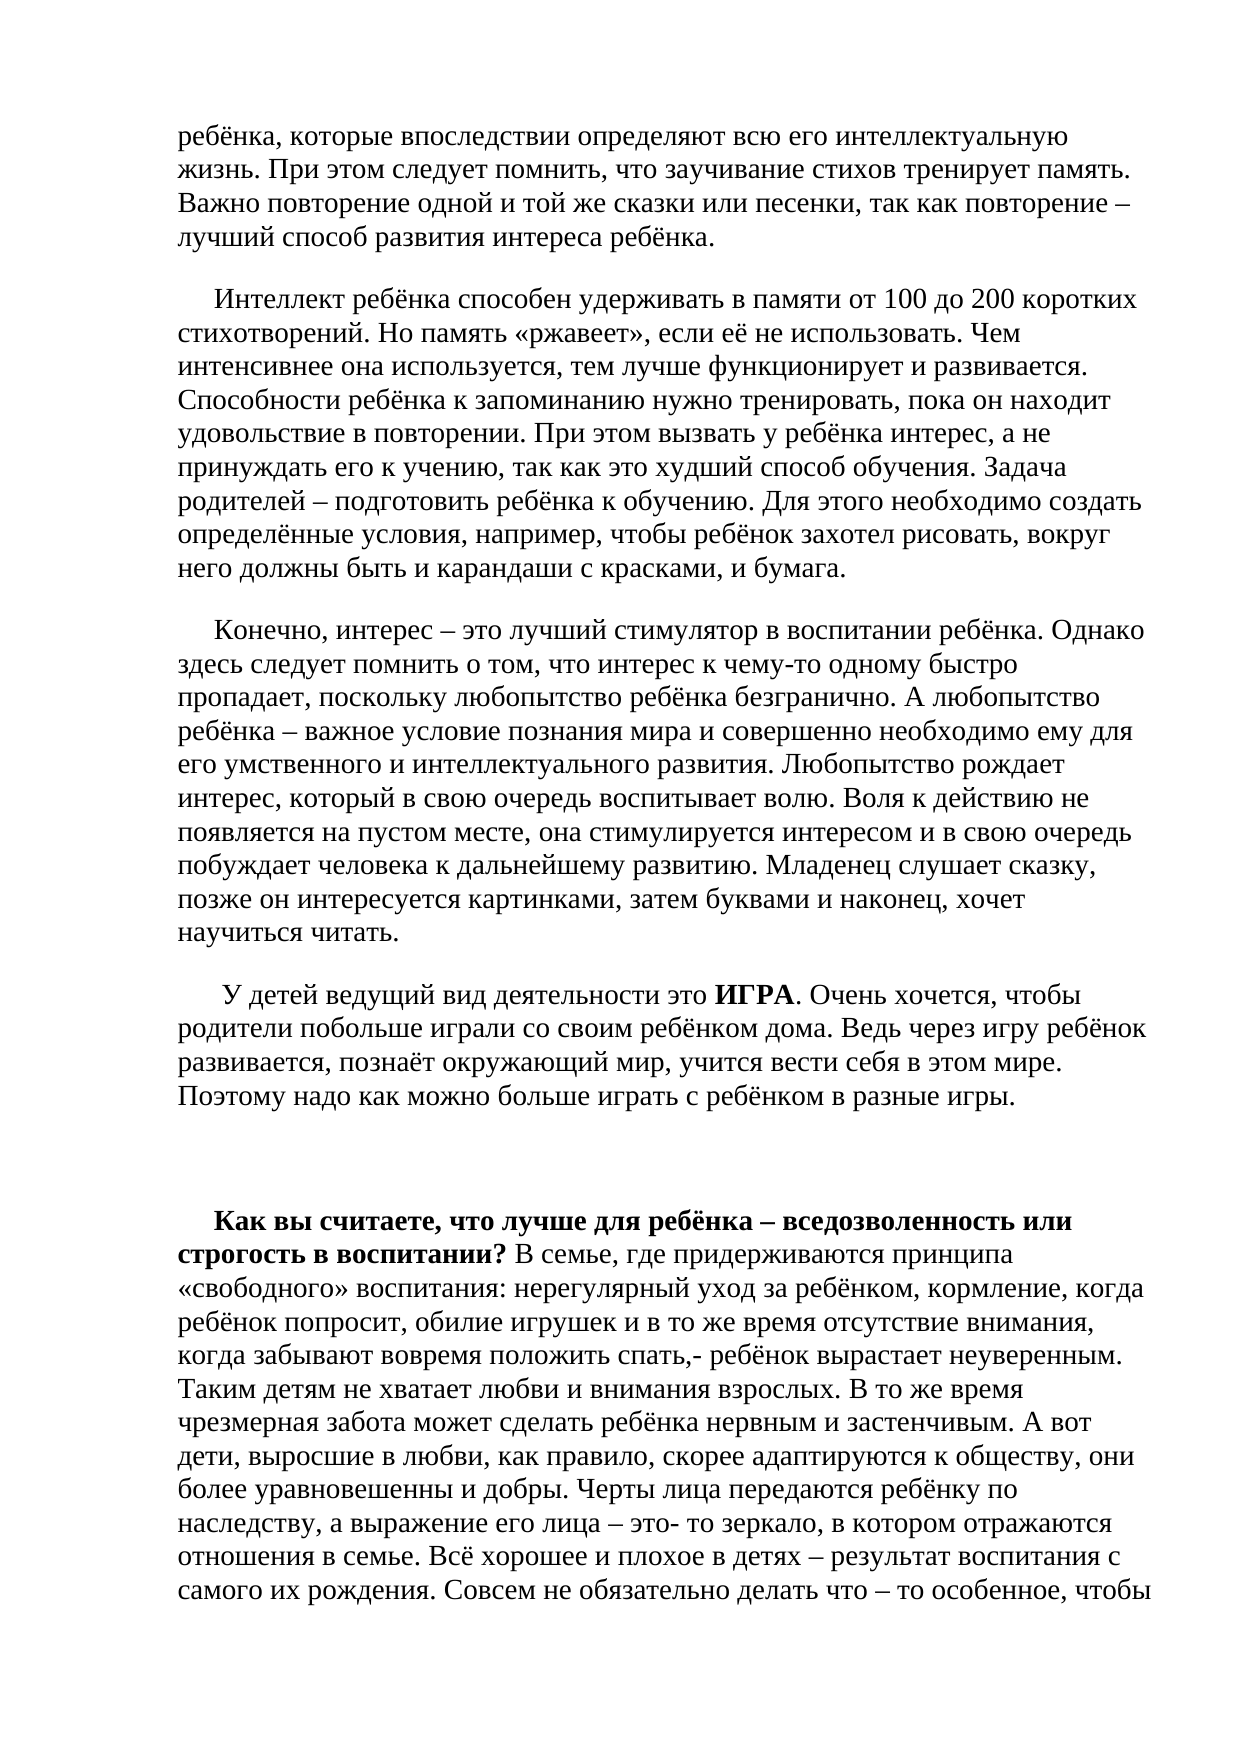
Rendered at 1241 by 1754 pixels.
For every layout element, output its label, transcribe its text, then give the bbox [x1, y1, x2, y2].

text Интеллект ребёнка способен удерживать в памяти от 100 до 200 коротких стихотворений. Но память «ржавеет», если её не использовать. Чем интенсивнее она используется, тем лучше функционирует и развивается. Способности ребёнка к запоминанию нужно тренировать, пока он находит удовольствие в повторении. При этом вызвать у ребёнка интерес, а не принуждать его к учению, так как это худший способ обучения. Задача родителей – подготовить ребёнка к обучению. Для этого необходимо создать определённые условия, например, чтобы ребёнок захотел рисовать, вокруг него должны быть и карандаши с красками, и бумага. [177, 281, 1152, 583]
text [177, 1203, 1152, 1606]
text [177, 118, 1152, 252]
text У детей ведущий вид деятельности это ИГРА. Очень хочется, чтобы родители побольше играли со своим ребёнком дома. Ведь через игру ребёнок развивается, познаёт окружающий мир, учится вести себя в этом мире. Поэтому надо как можно больше играть с ребёнком в разные игры. [177, 977, 1152, 1111]
text Конечно, интерес – это лучший стимулятор в воспитании ребёнка. Однако здесь следует помнить о том, что интерес к чему-то одному быстро пропадает, поскольку любопытство ребёнка безгранично. А любопытство ребёнка – важное условие познания мира и совершенно необходимо ему для его умственного и интеллектуального развития. Любопытство рождает интерес, который в свою очередь воспитывает волю. Воля к действию не появляется на пустом месте, она стимулируется интересом и в свою очередь побуждает человека к дальнейшему развитию. Младенец слушает сказку, позже он интересуется картинками, затем буквами и наконец, хочет научиться читать. [177, 612, 1152, 948]
